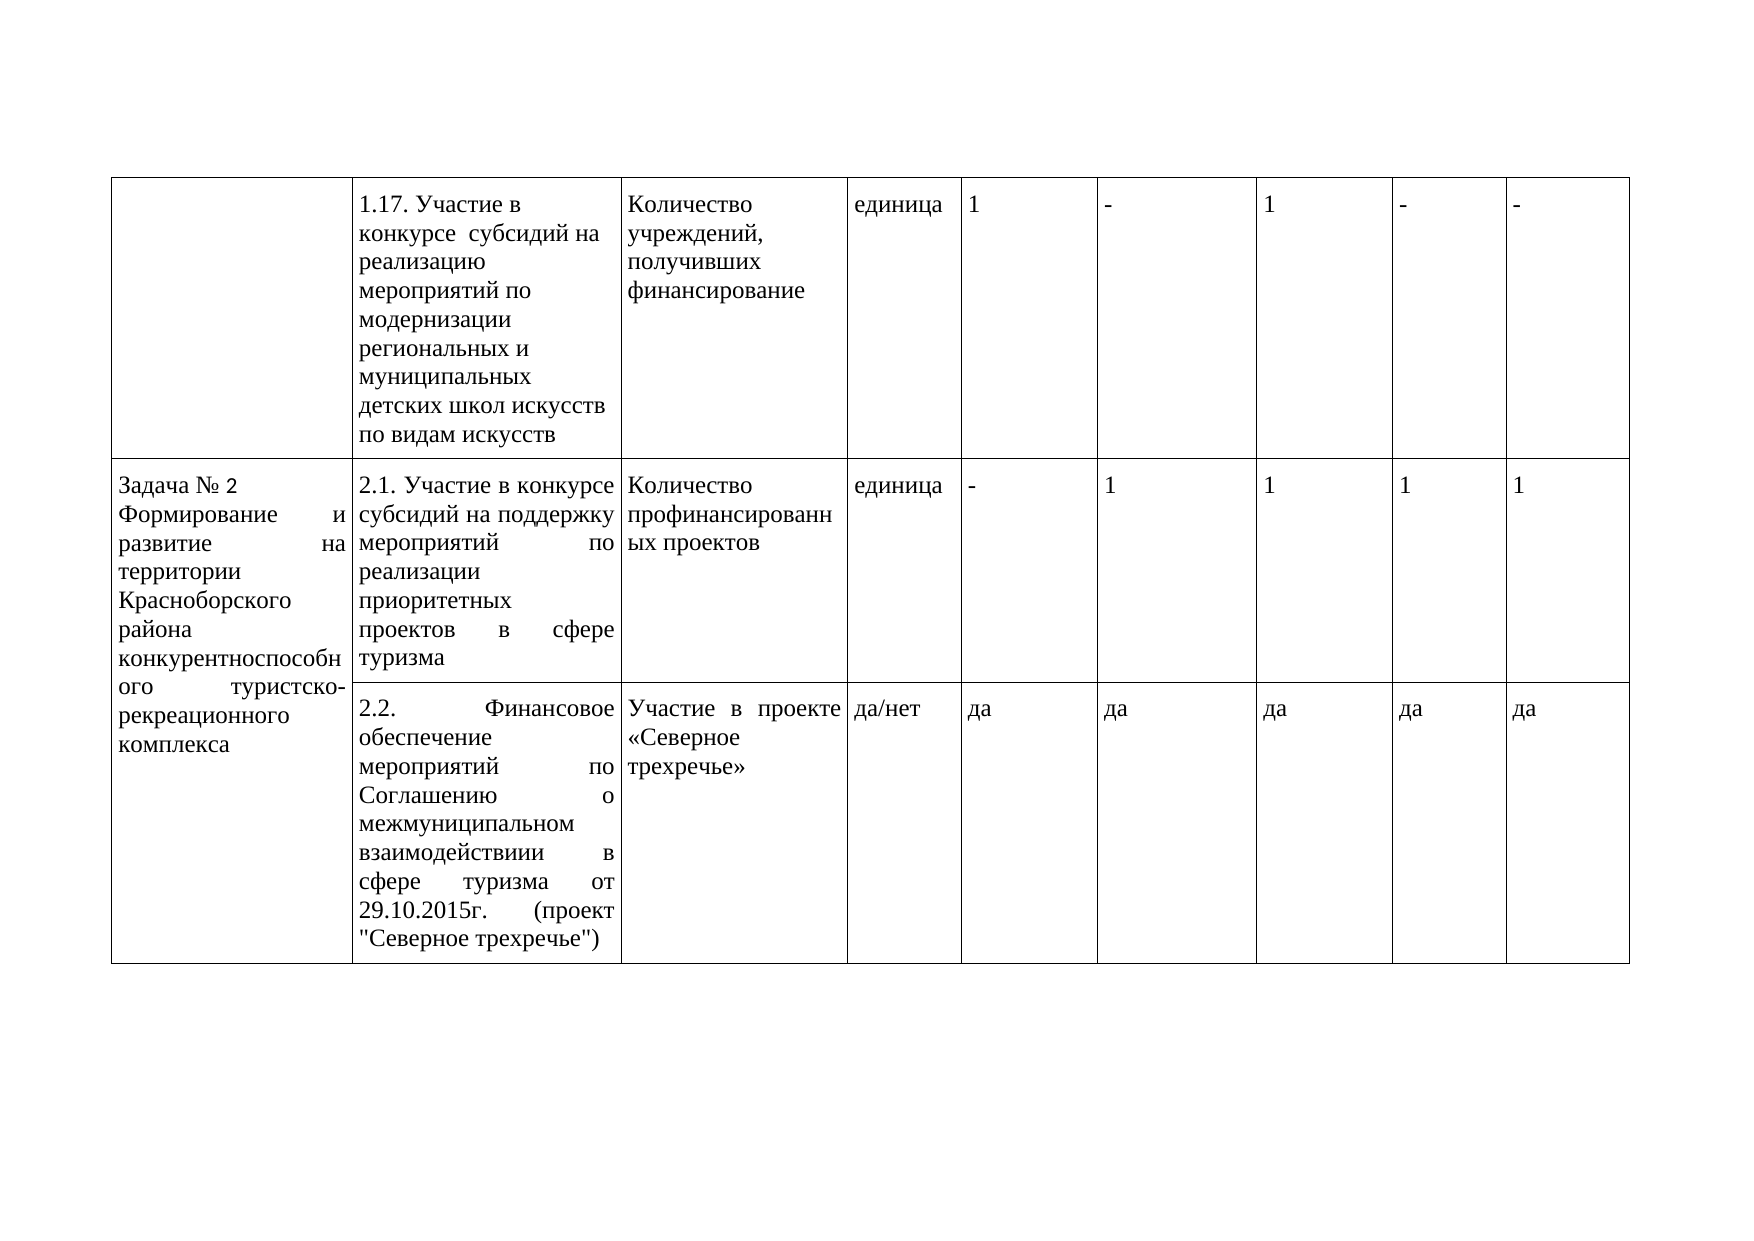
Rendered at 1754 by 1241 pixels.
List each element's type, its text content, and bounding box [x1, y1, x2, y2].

table_cell Количество учреждений, получивших финансирование [622, 178, 847, 458]
table_cell - [1393, 178, 1506, 458]
table_cell 1 [1257, 178, 1392, 458]
table_cell да [962, 683, 1097, 963]
table_cell 1 [962, 178, 1097, 458]
table_cell да [1257, 683, 1392, 963]
table_cell да [1507, 683, 1629, 963]
table_cell Участие в проекте «Северное трехречье» [622, 683, 847, 963]
table_cell 1 [1393, 459, 1506, 682]
table_cell единица [848, 459, 961, 682]
table_cell 2.1. Участие в конкурсе субсидий на поддержку мероприятий по реализации приоритетных проектов в сфере туризма [353, 459, 621, 682]
table_cell Количество профинансированных проектов [622, 459, 847, 682]
table_cell 1 [1507, 459, 1629, 682]
table_cell да [1098, 683, 1256, 963]
table_cell да [1393, 683, 1506, 963]
table_cell Задача № 2 Формирование и развитие на территории Красноборского района конкурентноспособного туристско-рекреационного комплекса [112, 459, 352, 963]
table_cell - [962, 459, 1097, 682]
table_cell единица [848, 178, 961, 458]
table_cell - [1507, 178, 1629, 458]
table_cell 1.17. Участие в конкурсе субсидий на реализацию мероприятий по модернизации региональных и муниципальных детских школ искусств по видам искусств [353, 178, 621, 458]
table_cell - [1098, 178, 1256, 458]
table_cell 2.2. Финансовое обеспечение мероприятий по Соглашению о межмуниципальном взаимодействиии в сфере туризма от 29.10.2015г. (проект "Северное трехречье") [353, 683, 621, 963]
table_cell 1 [1098, 459, 1256, 682]
table_cell 1 [1257, 459, 1392, 682]
table_cell да/нет [848, 683, 961, 963]
